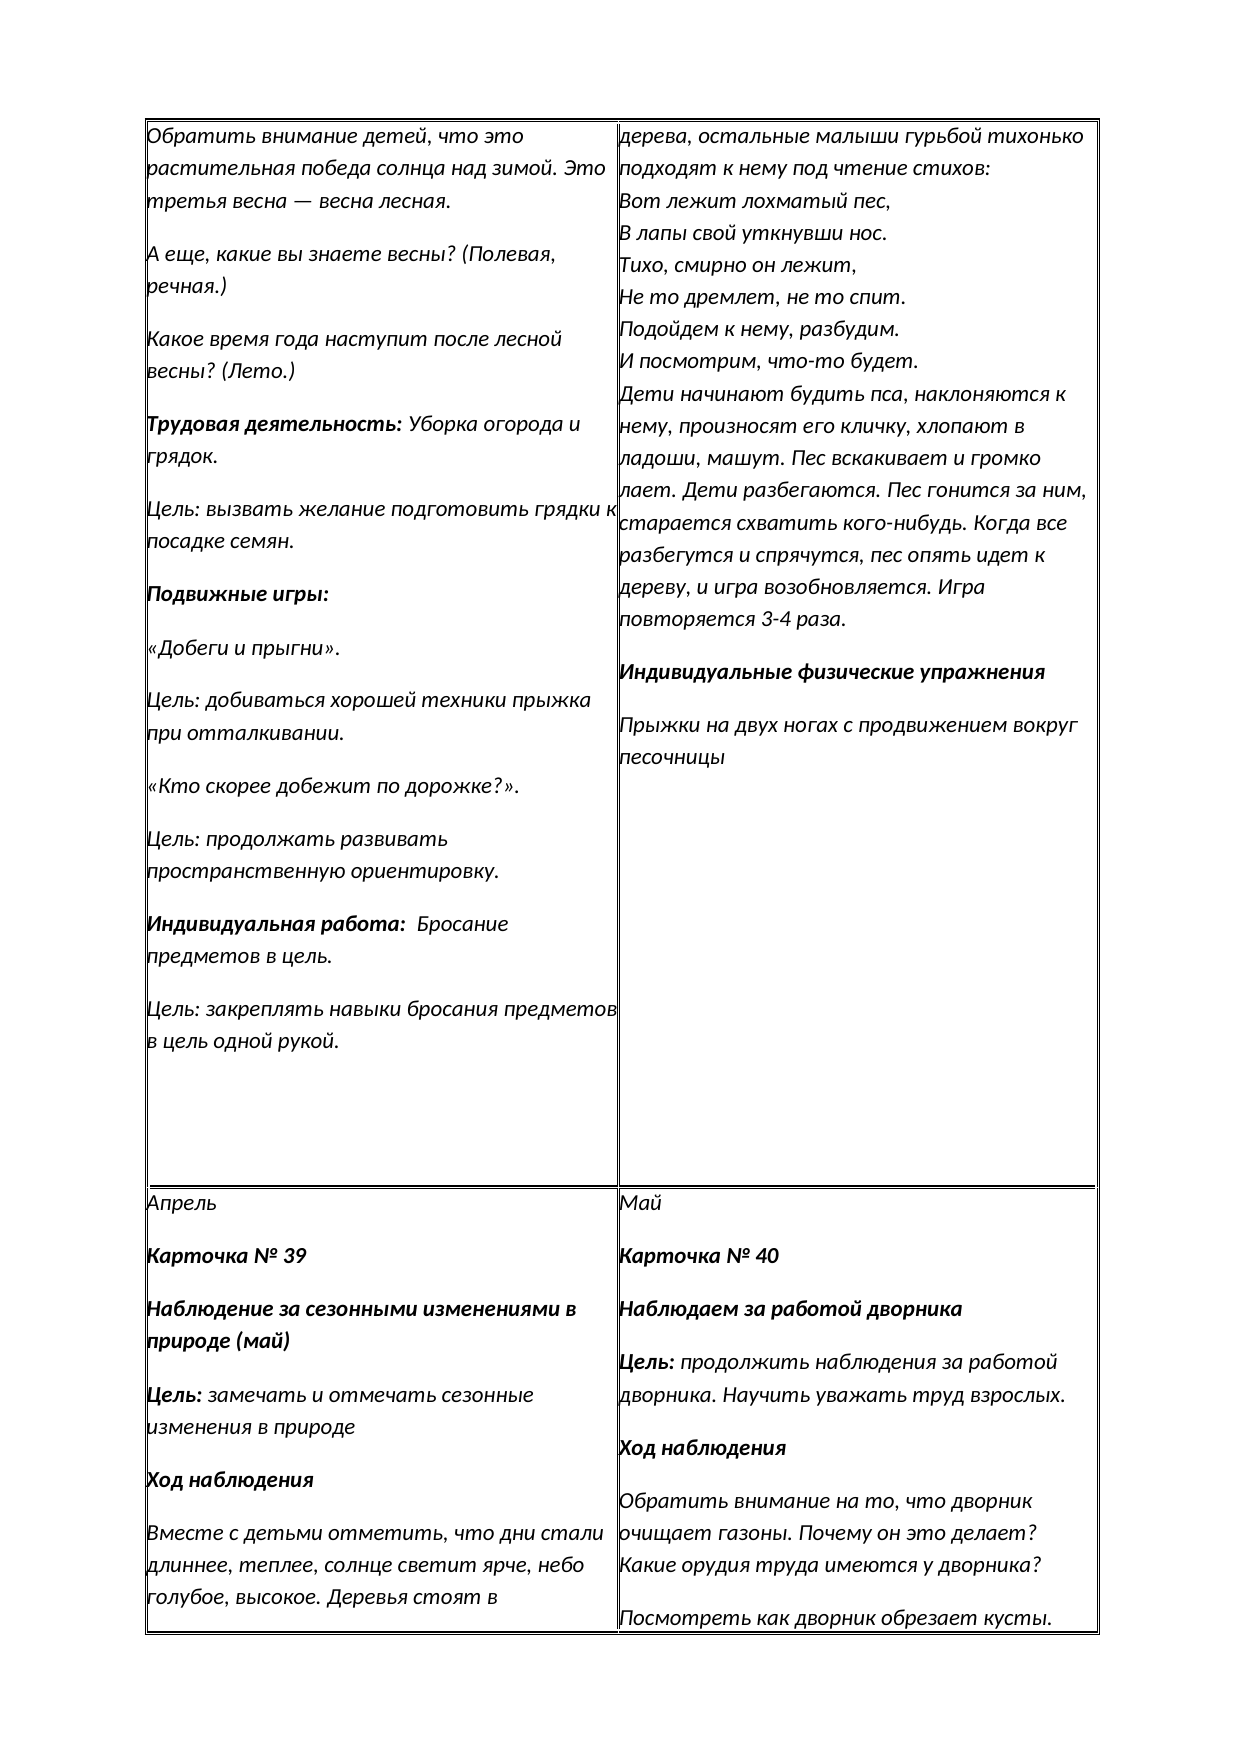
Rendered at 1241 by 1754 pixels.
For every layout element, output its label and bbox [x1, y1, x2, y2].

table_cell [619, 1185, 1097, 1631]
table_cell [148, 1185, 619, 1631]
table_cell [148, 122, 619, 1185]
table_cell [619, 122, 1097, 1185]
